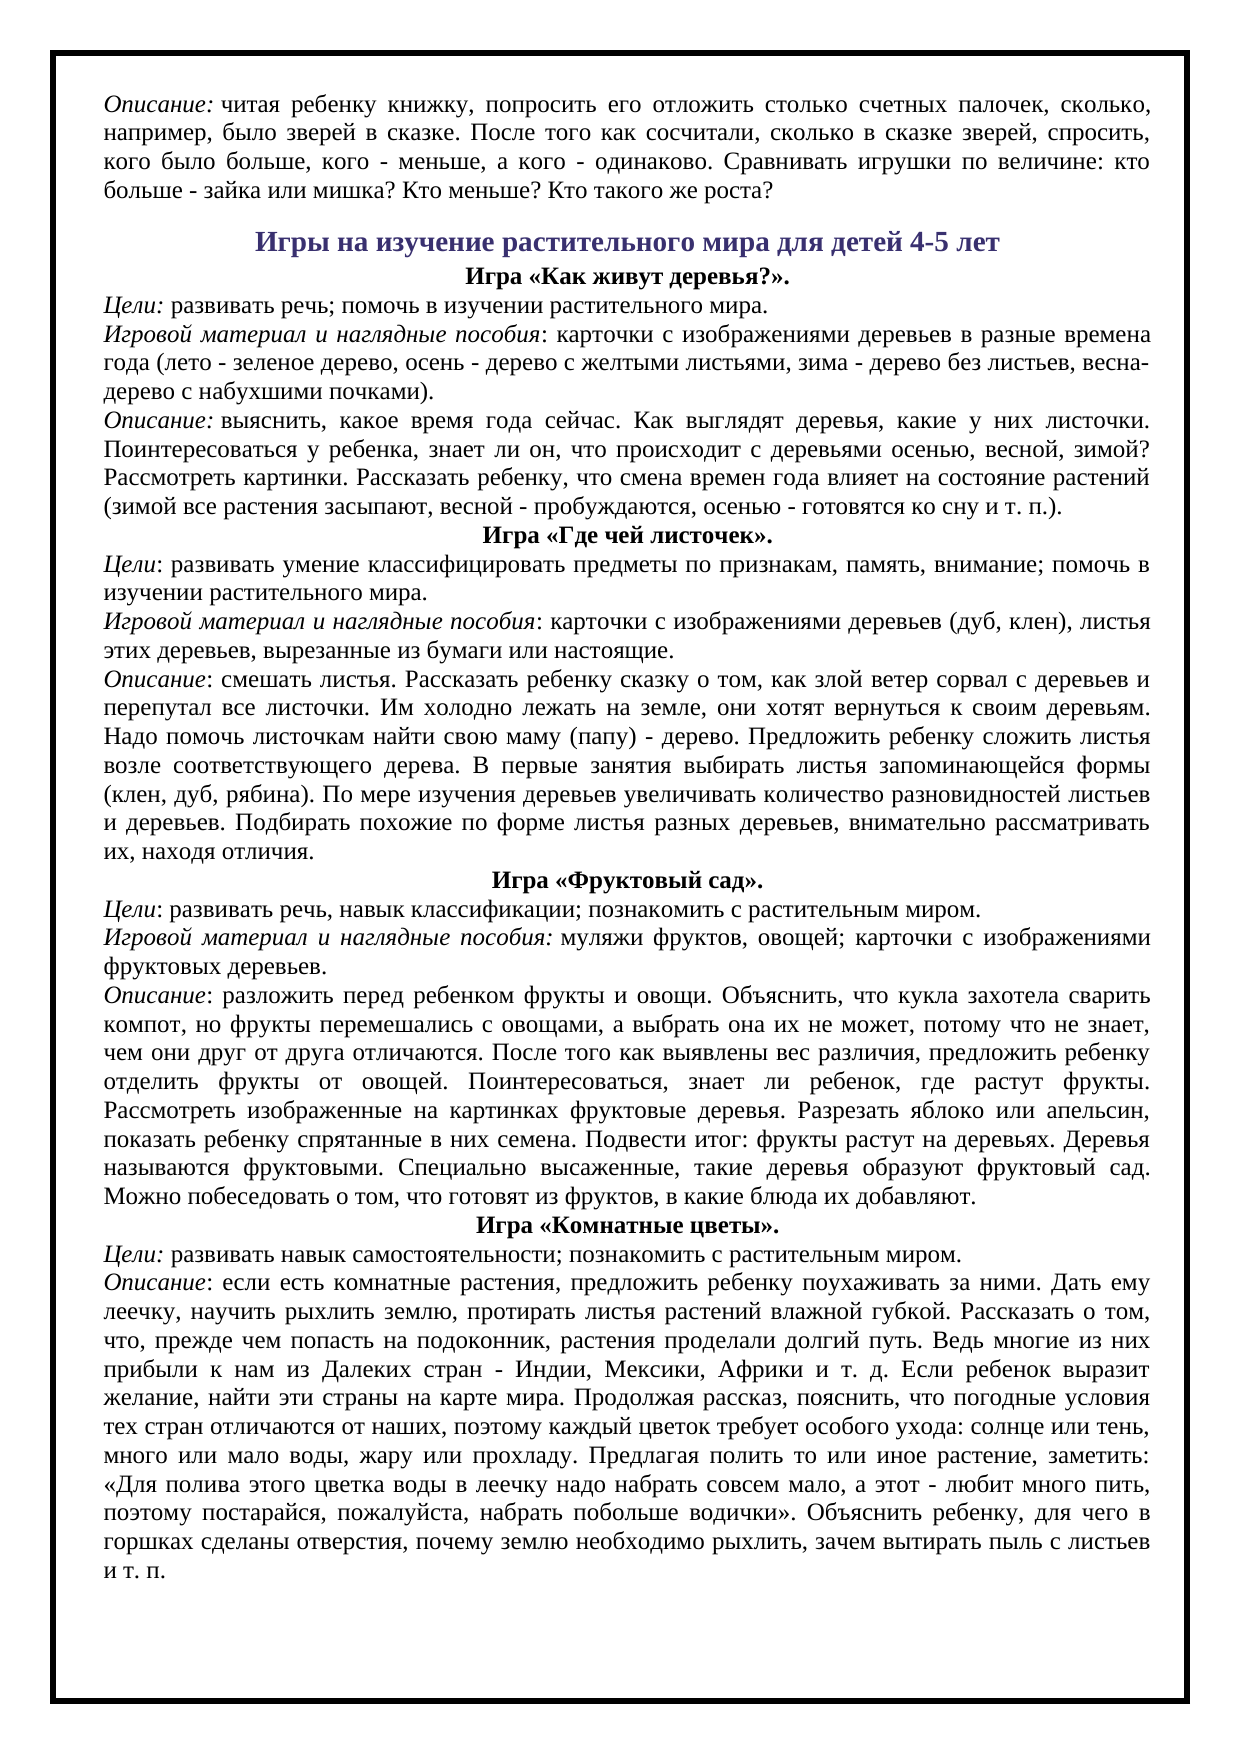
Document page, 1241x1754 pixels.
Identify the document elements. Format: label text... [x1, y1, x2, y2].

text Игра «Фруктовый сад». [103, 865, 1152, 894]
text Описание: если есть комнатные растения, предложить ребенку поухаживать за ними. Дать ему леечку, научить рыхлить землю, протирать листья растений влажной губкой. Рассказать о том, что, прежде чем попасть на подоконник, растения проделали долгий путь. Ведь многие из них прибыли к нам из Далеких стран - Индии, Мексики, Африки и т. д. Если ребенок выразит желание, найти эти страны на карте мира. Продолжая рассказ, пояснить, что погодные условия тех стран отличаются от наших, поэтому каждый цветок требует особого ухода: солнце или тень, много или мало воды, жару или прохладу. Предлагая полить то или иное растение, заметить: «Для полива этого цветка воды в леечку надо набрать совсем мало, а этот - любит много пить, поэтому постарайся, пожалуйста, набрать побольше водички». Объяснить ребенку, для чего в горшках сделаны отверстия, почему землю необходимо рыхлить, зачем вытирать пыль с листьев и т. п. [103, 1267, 1152, 1584]
text Игровой материал и наглядные пособия: муляжи фруктов, овощей; карточки с изображениями фруктовых деревьев. [103, 922, 1152, 980]
text Игровой материал и наглядные пособия: карточки с изображениями деревьев (дуб, клен), листья этих деревьев, вырезанные из бумаги или настоящие. [103, 606, 1152, 664]
text Игра «Комнатные цветы». [103, 1210, 1152, 1239]
text Описание: разложить перед ребенком фрукты и овощи. Объяснить, что кукла захотела сварить компот, но фрукты перемешались с овощами, а выбрать она их не может, потому что не знает, чем они друг от друга отличаются. После того как выявлены вес различия, предложить ребенку отделить фрукты от овощей. Поинтересоваться, знает ли ребенок, где растут фрукты. Рассмотреть изображенные на картинках фруктовые деревья. Разрезать яблоко или апельсин, показать ребенку спрятанные в них семена. Подвести итог: фрукты растут на деревьях. Деревья называются фруктовыми. Специально высаженные, такие деревья образуют фруктовый сад. Можно побеседовать о том, что готовят из фруктов, в какие блюда их добавляют. [103, 980, 1152, 1210]
text Цели: развивать речь, навык классификации; познакомить с растительным миром. [103, 894, 1152, 922]
text Описание: смешать листья. Рассказать ребенку сказку о том, как злой ветер сорвал с деревьев и перепутал все листочки. Им холодно лежать на земле, они хотят вернуться к своим деревьям. Надо помочь листочкам найти свою маму (папу) - дерево. Предложить ребенку сложить листья возле соответствующего дерева. В первые занятия выбирать листья запоминающейся формы (клен, дуб, рябина). По мере изучения деревьев увеличивать количество разновидностей листьев и деревьев. Подбирать похожие по форме листья разных деревьев, внимательно рассматривать их, находя отличия. [103, 664, 1152, 865]
text Игра «Как живут деревья?». [103, 261, 1152, 290]
text Игры на изучение растительного мира для детей 4-5 лет [103, 224, 1152, 257]
text Цели: развивать речь; помочь в изучении растительного мира. [103, 290, 1152, 319]
text Цели: развивать умение классифицировать предметы по признакам, память, внимание; помочь в изучении растительного мира. [103, 549, 1152, 606]
text Описание: читая ребенку книжку, попросить его отложить столько счетных палочек, сколько, например, было зверей в сказке. После того как сосчитали, сколько в сказке зверей, спросить, кого было больше, кого - меньше, а кого - одинаково. Сравнивать игрушки по величине: кто больше - зайка или мишка? Кто меньше? Кто такого же роста? [103, 89, 1152, 204]
text Игровой материал и наглядные пособия: карточки с изображениями деревьев в разные времена года (лето - зеленое дерево, осень - дерево с желтыми листьями, зима - дерево без листьев, весна-дерево с набухшими почками). [103, 319, 1152, 405]
text Игра «Где чей листочек». [103, 520, 1152, 549]
text Цели: развивать навык самостоятельности; познакомить с растительным миром. [103, 1239, 1152, 1267]
text Описание: выяснить, какое время года сейчас. Как выглядят деревья, какие у них листочки. Поинтересоваться у ребенка, знает ли он, что происходит с деревьями осенью, весной, зимой? Рассмотреть картинки. Рассказать ребенку, что смена времен года влияет на состояние растений (зимой все растения засыпают, весной - пробуждаются, осенью - готовятся ко сну и т. п.). [103, 405, 1152, 520]
